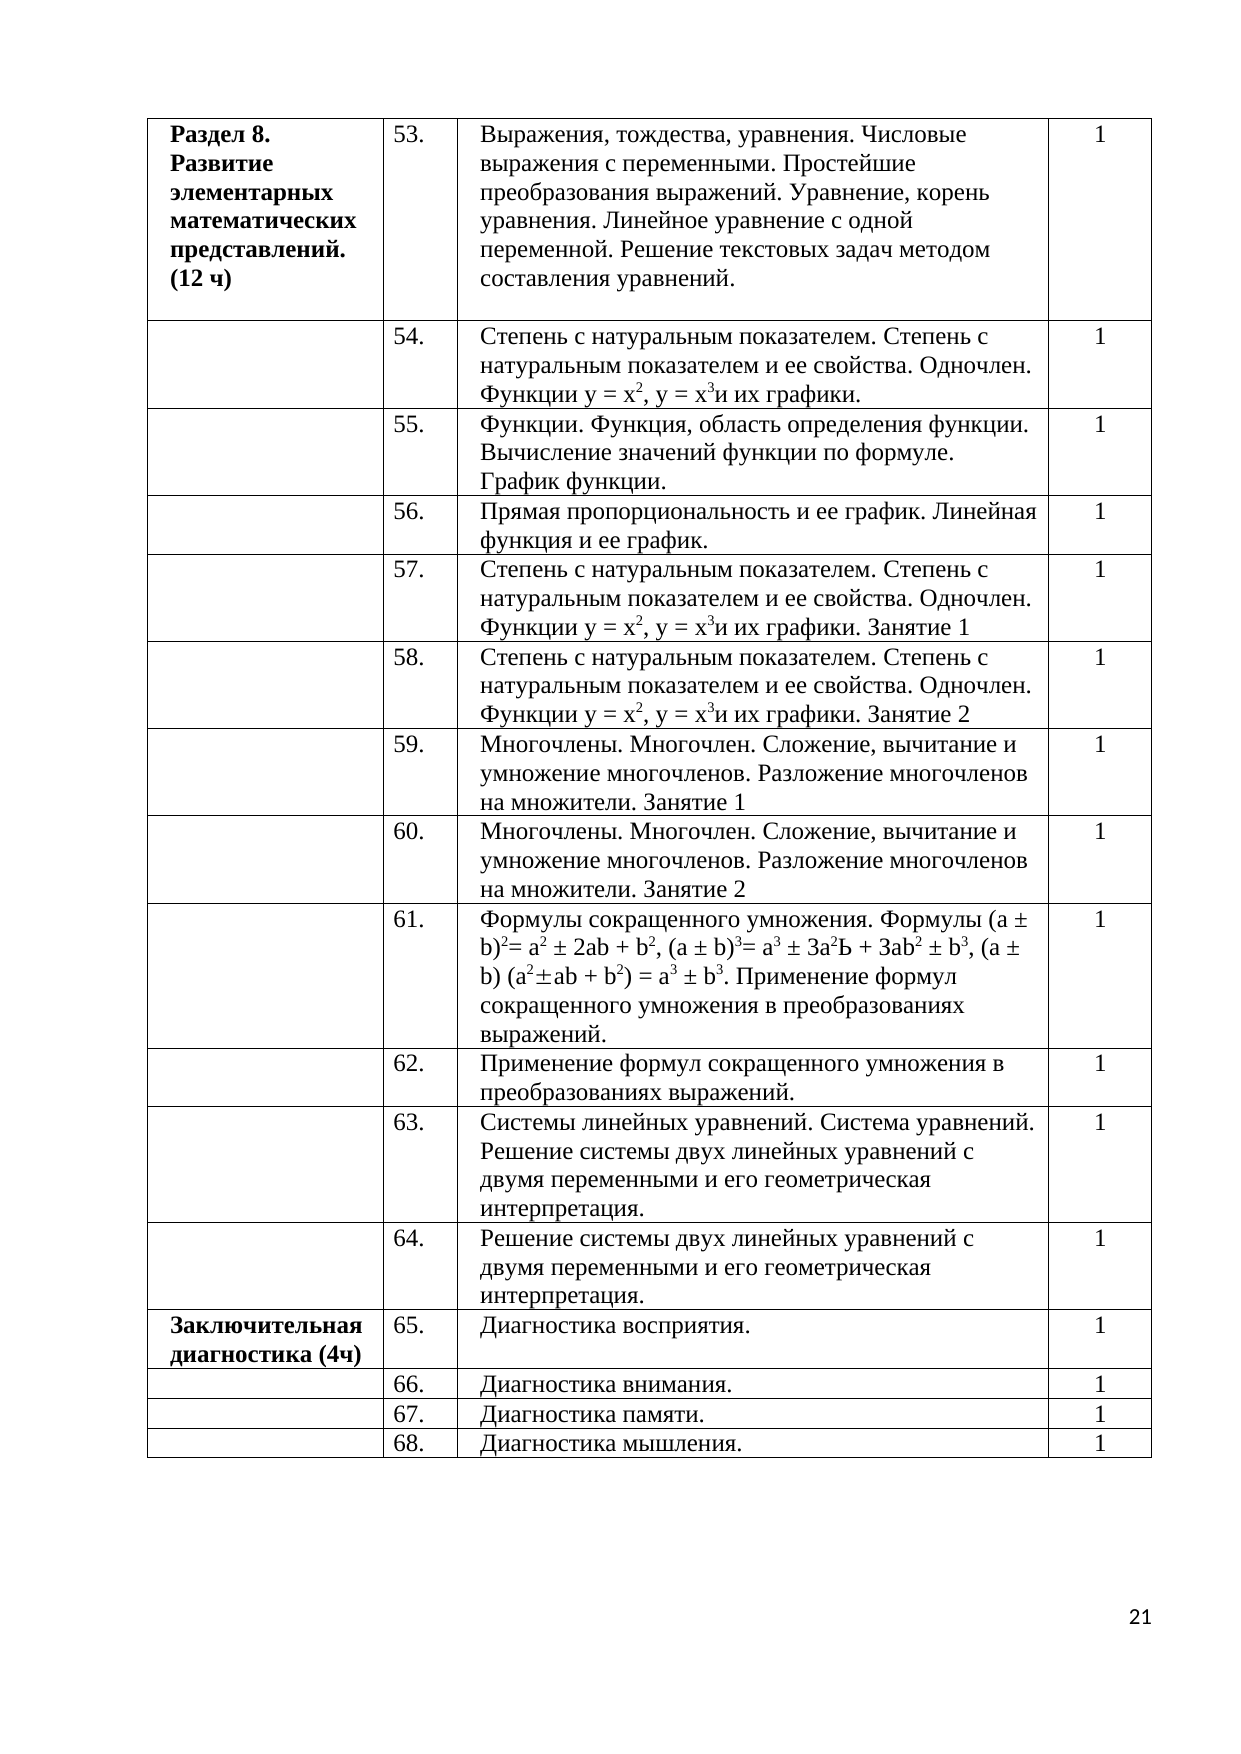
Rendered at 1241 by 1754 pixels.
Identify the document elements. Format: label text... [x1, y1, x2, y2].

table_cell Применение формул сокращенного умножения в преобразованиях выражений. [458, 1049, 1048, 1106]
table_cell 1 [1049, 119, 1151, 320]
table_cell [148, 642, 383, 728]
table_cell 1 [1049, 729, 1151, 815]
table_cell [384, 321, 457, 408]
table_cell [384, 642, 457, 728]
table_cell Степень с натуральным показателем. Степень с натуральным показателем и ее свойства. Одночлен. Функции у = х2, у = х3и их графики. [458, 321, 1048, 408]
table_cell [384, 119, 457, 320]
table_cell [148, 904, 383, 1047]
table_cell Формулы сокращенного умножения. Формулы (а ± b)2= а2 ± 2аb + b2, (а ± b)3= а3 ± 3а2Ь + Заb2 ± b3, (а ± b) (а2аb + b2) = а3 ± b3. Применение формул сокращенного умножения в преобразованиях выражений. [458, 904, 1048, 1047]
table_cell [148, 1399, 383, 1427]
table_cell Многочлены. Многочлен. Сложение, вычитание и умножение многочленов. Разложение многочленов на множители. Занятие 2 [458, 816, 1048, 903]
table_cell 1 [1049, 904, 1151, 1047]
table_cell [148, 729, 383, 815]
table_cell [148, 816, 383, 903]
table_cell Диагностика восприятия. [458, 1310, 1048, 1368]
table_cell 1 [1049, 409, 1151, 495]
table_cell Диагностика мышления. [458, 1429, 1048, 1457]
table_cell Раздел 8. Развитие элементарных математических представлений. (12 ч) [148, 119, 383, 320]
table_cell [384, 1369, 457, 1398]
table_cell 1 [1049, 1107, 1151, 1222]
table_cell 1 [1049, 1399, 1151, 1427]
table_cell [384, 1107, 457, 1222]
table_cell [384, 1399, 457, 1427]
table_cell 1 [1049, 1310, 1151, 1368]
table_cell 1 [1049, 642, 1151, 728]
table_cell Системы линейных уравнений. Система уравнений. Решение системы двух линейных уравнений с двумя переменными и его геометрическая интерпретация. [458, 1107, 1048, 1222]
table_cell [384, 409, 457, 495]
table_cell [148, 1369, 383, 1398]
table_cell 1 [1049, 555, 1151, 641]
table_cell [384, 555, 457, 641]
table_cell Диагностика памяти. [458, 1399, 1048, 1427]
table_cell 1 [1049, 816, 1151, 903]
table_cell [148, 496, 383, 553]
table_cell [148, 1107, 383, 1222]
table_cell 1 [1049, 1223, 1151, 1309]
table_cell [148, 1223, 383, 1309]
table_cell Степень с натуральным показателем. Степень с натуральным показателем и ее свойства. Одночлен. Функции у = х2, у = х3и их графики. Занятие 2 [458, 642, 1048, 728]
table_cell [384, 1049, 457, 1106]
table_cell [148, 321, 383, 408]
table_cell Заключительная диагностика (4ч) [148, 1310, 383, 1368]
table_cell 1 [1049, 1049, 1151, 1106]
table_cell 1 [1049, 1429, 1151, 1457]
table_cell 1 [1049, 321, 1151, 408]
table_cell Степень с натуральным показателем. Степень с натуральным показателем и ее свойства. Одночлен. Функции у = х2, у = х3и их графики. Занятие 1 [458, 555, 1048, 641]
table_cell [148, 1049, 383, 1106]
table_cell [384, 1429, 457, 1457]
table_cell 1 [1049, 496, 1151, 553]
table_cell [384, 816, 457, 903]
table_cell Выражения, тождества, уравнения. Числовые выражения с переменными. Простейшие преобразования выражений. Уравнение, корень уравнения. Линейное уравнение с одной переменной. Решение текстовых задач методом составления уравнений. [458, 119, 1048, 320]
table_cell 1 [1049, 1369, 1151, 1398]
table_cell [384, 496, 457, 553]
table_cell Решение системы двух линейных уравнений с двумя переменными и его геометрическая интерпретация. [458, 1223, 1048, 1309]
table_cell Многочлены. Многочлен. Сложение, вычитание и умножение многочленов. Разложение многочленов на множители. Занятие 1 [458, 729, 1048, 815]
table_cell [384, 1223, 457, 1309]
table_cell Прямая пропорциональность и ее график. Линейная функция и ее график. [458, 496, 1048, 553]
table_cell [148, 1429, 383, 1457]
table_cell [384, 729, 457, 815]
table_cell [148, 409, 383, 495]
table_cell [384, 1310, 457, 1368]
table_cell [384, 904, 457, 1047]
table_cell Функции. Функция, область определения функции. Вычисление значений функции по формуле. График функции. [458, 409, 1048, 495]
table_cell Диагностика внимания. [458, 1369, 1048, 1398]
table_cell [148, 555, 383, 641]
